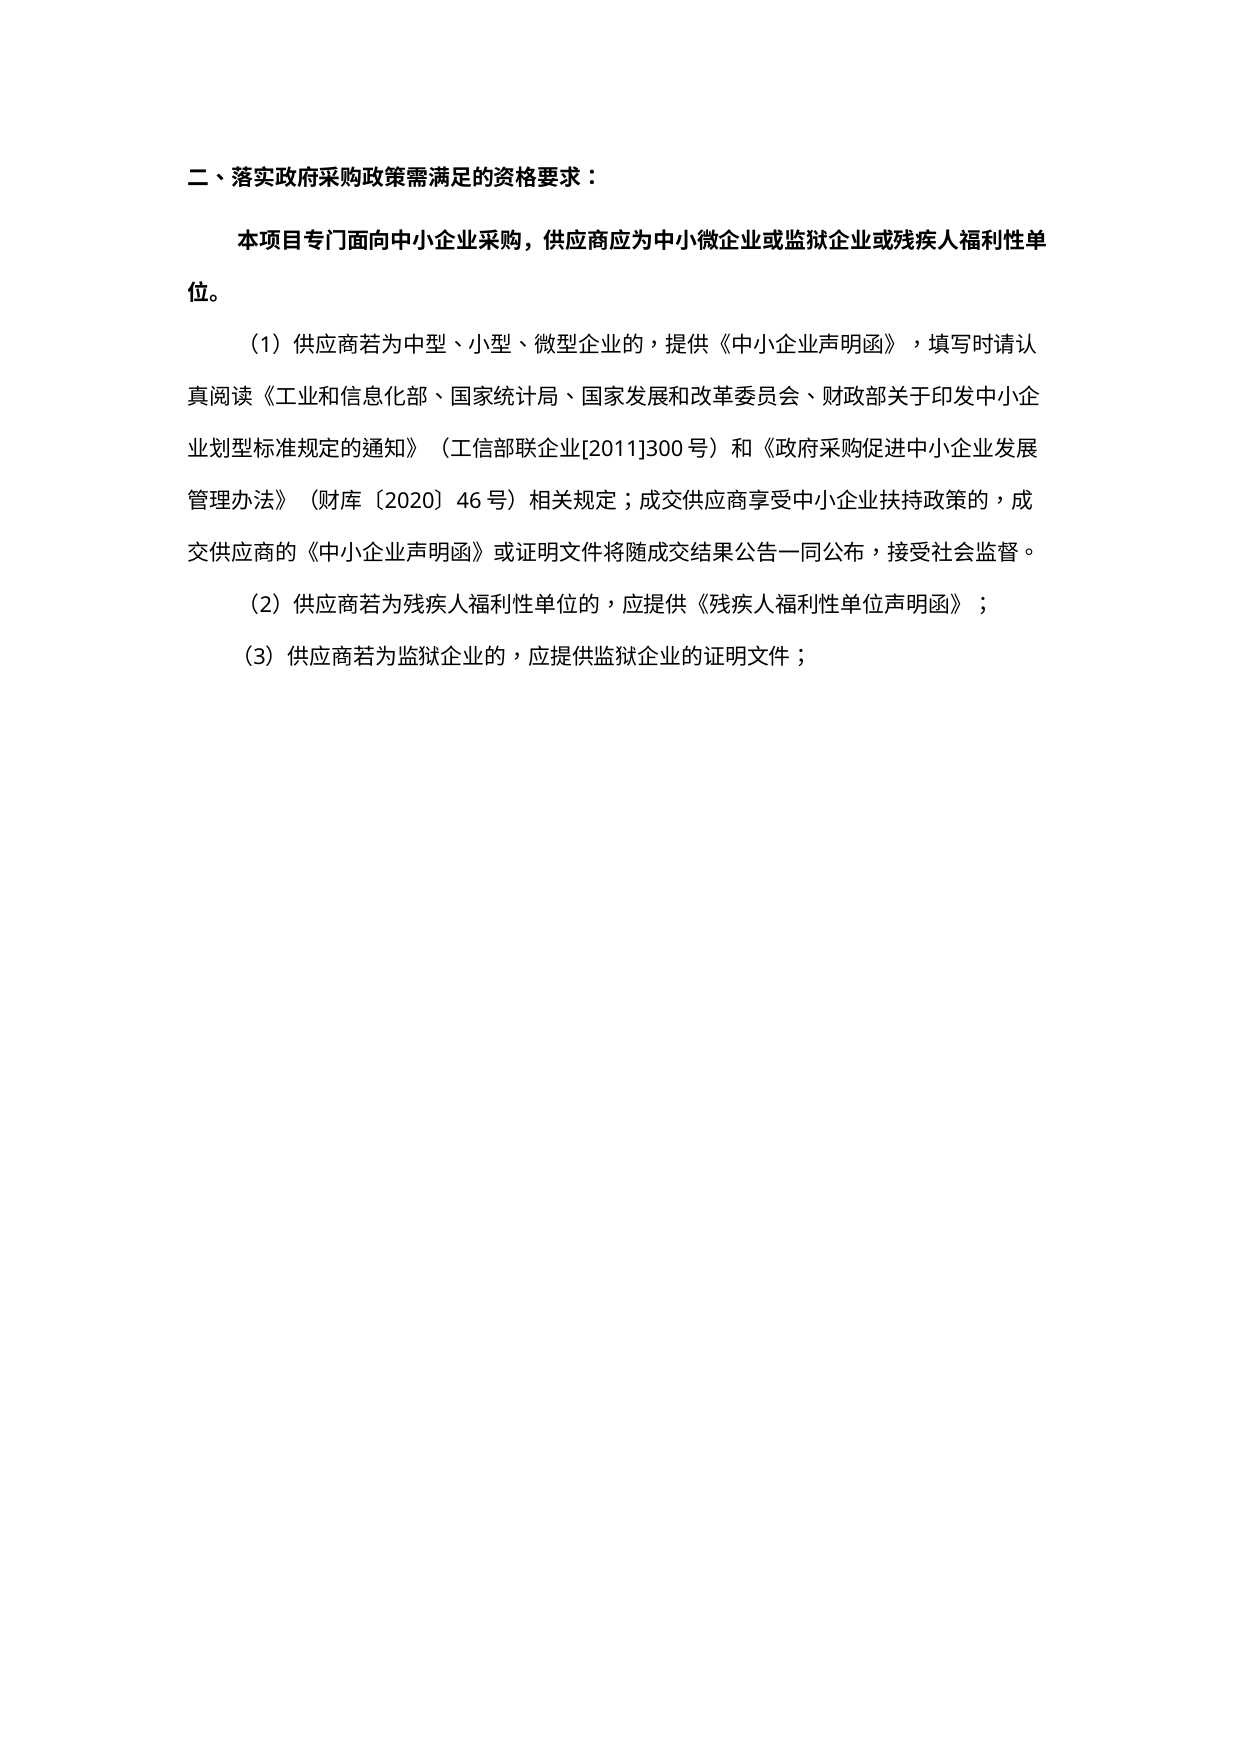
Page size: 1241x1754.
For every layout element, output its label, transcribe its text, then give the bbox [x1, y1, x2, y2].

text （2）供应商若为残疾人福利性单位的，应提供《残疾人福利性单位声明函》； [187, 571, 1053, 623]
text 本项目专门面向中小企业采购，供应商应为中小微企业或监狱企业或残疾人福利性单位。 [187, 207, 1053, 311]
text （1）供应商若为中型、小型、微型企业的，提供《中小企业声明函》，填写时请认真阅读《工业和信息化部、国家统计局、国家发展和改革委员会、财政部关于印发中小企业划型标准规定的通知》（工信部联企业[2011]300号）和《政府采购促进中小企业发展管理办法》（财库〔2020〕46号）相关规定；成交供应商享受中小企业扶持政策的，成交供应商的《中小企业声明函》或证明文件将随成交结果公告一同公布，接受社会监督。 [187, 311, 1053, 571]
text （3）供应商若为监狱企业的，应提供监狱企业的证明文件； [187, 641, 1053, 670]
text 二、落实政府采购政策需满足的资格要求： [187, 162, 1053, 192]
